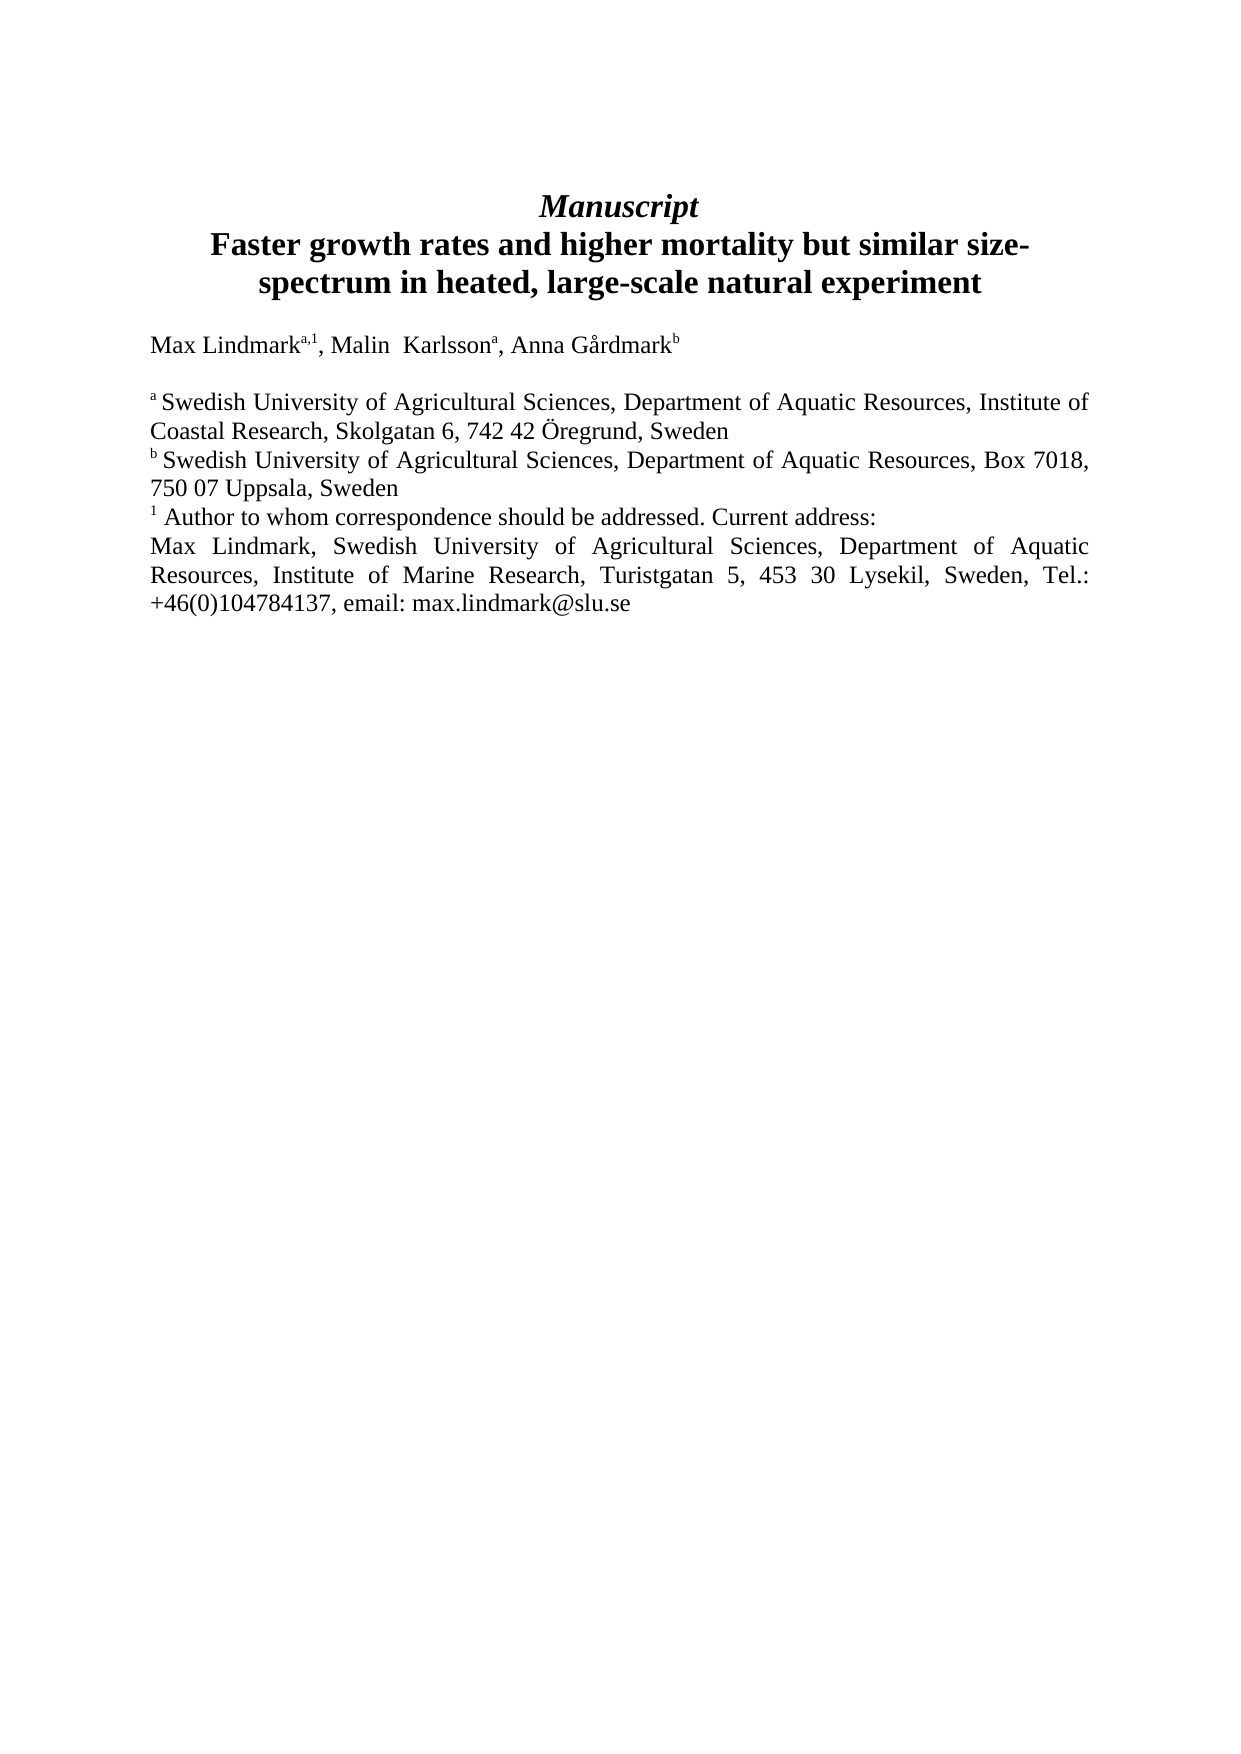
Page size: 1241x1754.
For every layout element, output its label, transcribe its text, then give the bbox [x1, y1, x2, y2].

text Faster growth rates and higher mortality but similar size-spectrum in heated, large-scale natural experiment [150, 224, 1090, 301]
text 1 Author to whom correspondence should be addressed. Current address: [150, 502, 1090, 531]
text Manuscript [150, 186, 1090, 224]
text a Swedish University of Agricultural Sciences, Department of Aquatic Resources, Institute of Coastal Research, Skolgatan 6, 742 42 Öregrund, Sweden [150, 387, 1090, 445]
text Max Lindmarka,1, Malin Karlssona, Anna Gårdmarkb [150, 330, 1090, 358]
text b Swedish University of Agricultural Sciences, Department of Aquatic Resources, Box 7018, 750 07 Uppsala, Sweden [150, 445, 1090, 502]
text Max Lindmark, Swedish University of Agricultural Sciences, Department of Aquatic Resources, Institute of Marine Research, Turistgatan 5, 453 30 Lysekil, Sweden, Tel.: +46(0)104784137, email: max.lindmark@slu.se [150, 531, 1090, 617]
